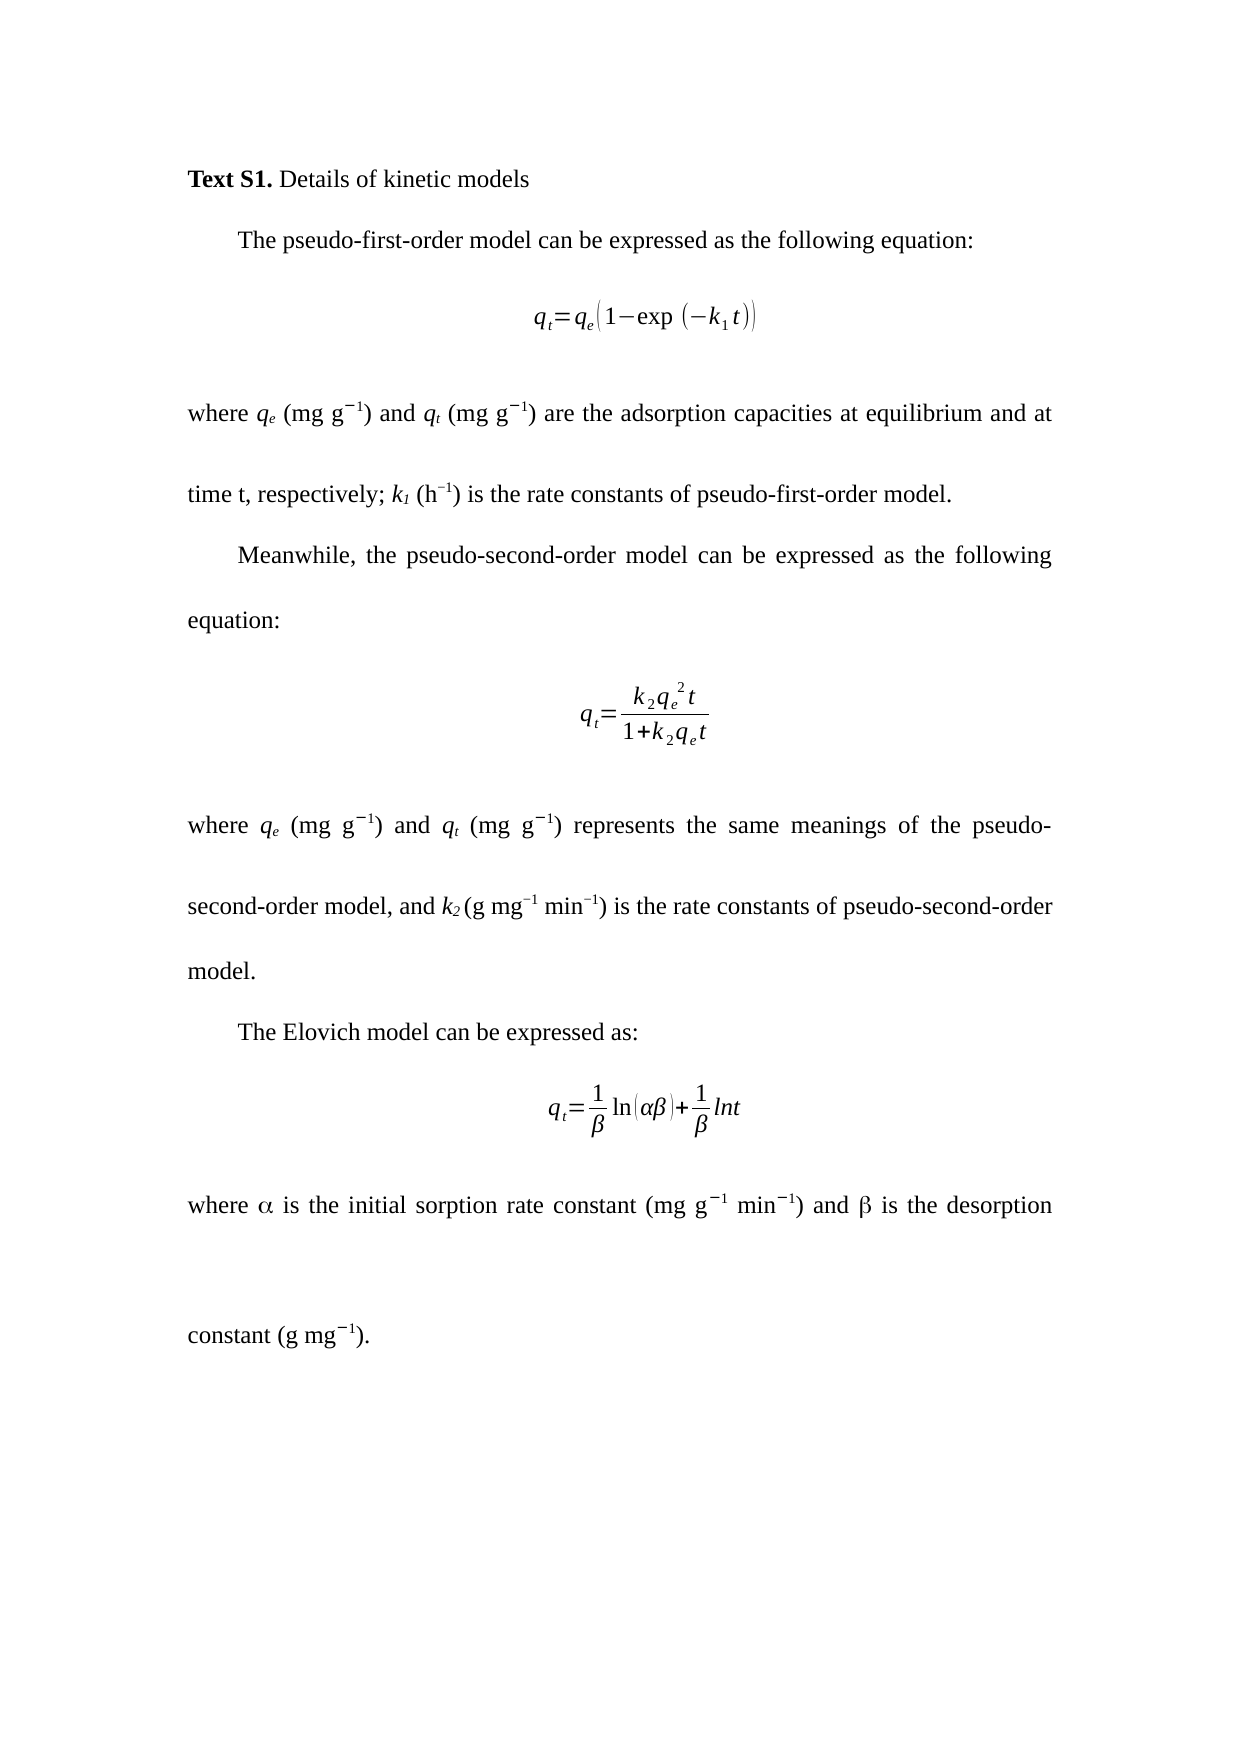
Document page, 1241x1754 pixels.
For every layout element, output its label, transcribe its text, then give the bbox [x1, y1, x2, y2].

text The Elovich model can be expressed as: [187, 1015, 1053, 1048]
text where qe (mg g−1) and qt (mg g−1) are the adsorption capacities at equilibrium and at time t, respectively; k1 (h−1) is the rate constants of pseudo-first-order model. [187, 379, 1053, 509]
text The pseudo-first-order model can be expressed as the following equation: [187, 223, 1053, 256]
text Meanwhile, the pseudo-second-order model can be expressed as the following equation: [187, 538, 1053, 636]
text Text S1. Details of kinetic models [187, 162, 1053, 194]
text where  is the initial sorption rate constant (mg g−1 min−1) and  is the desorption constant (g mg−1). [187, 1171, 1053, 1366]
text where qe (mg g−1) and qt (mg g−1) represents the same meanings of the pseudo-second-order model, and k2 (g mg−1 min−1) is the rate constants of pseudo-second-order model. [187, 792, 1053, 987]
